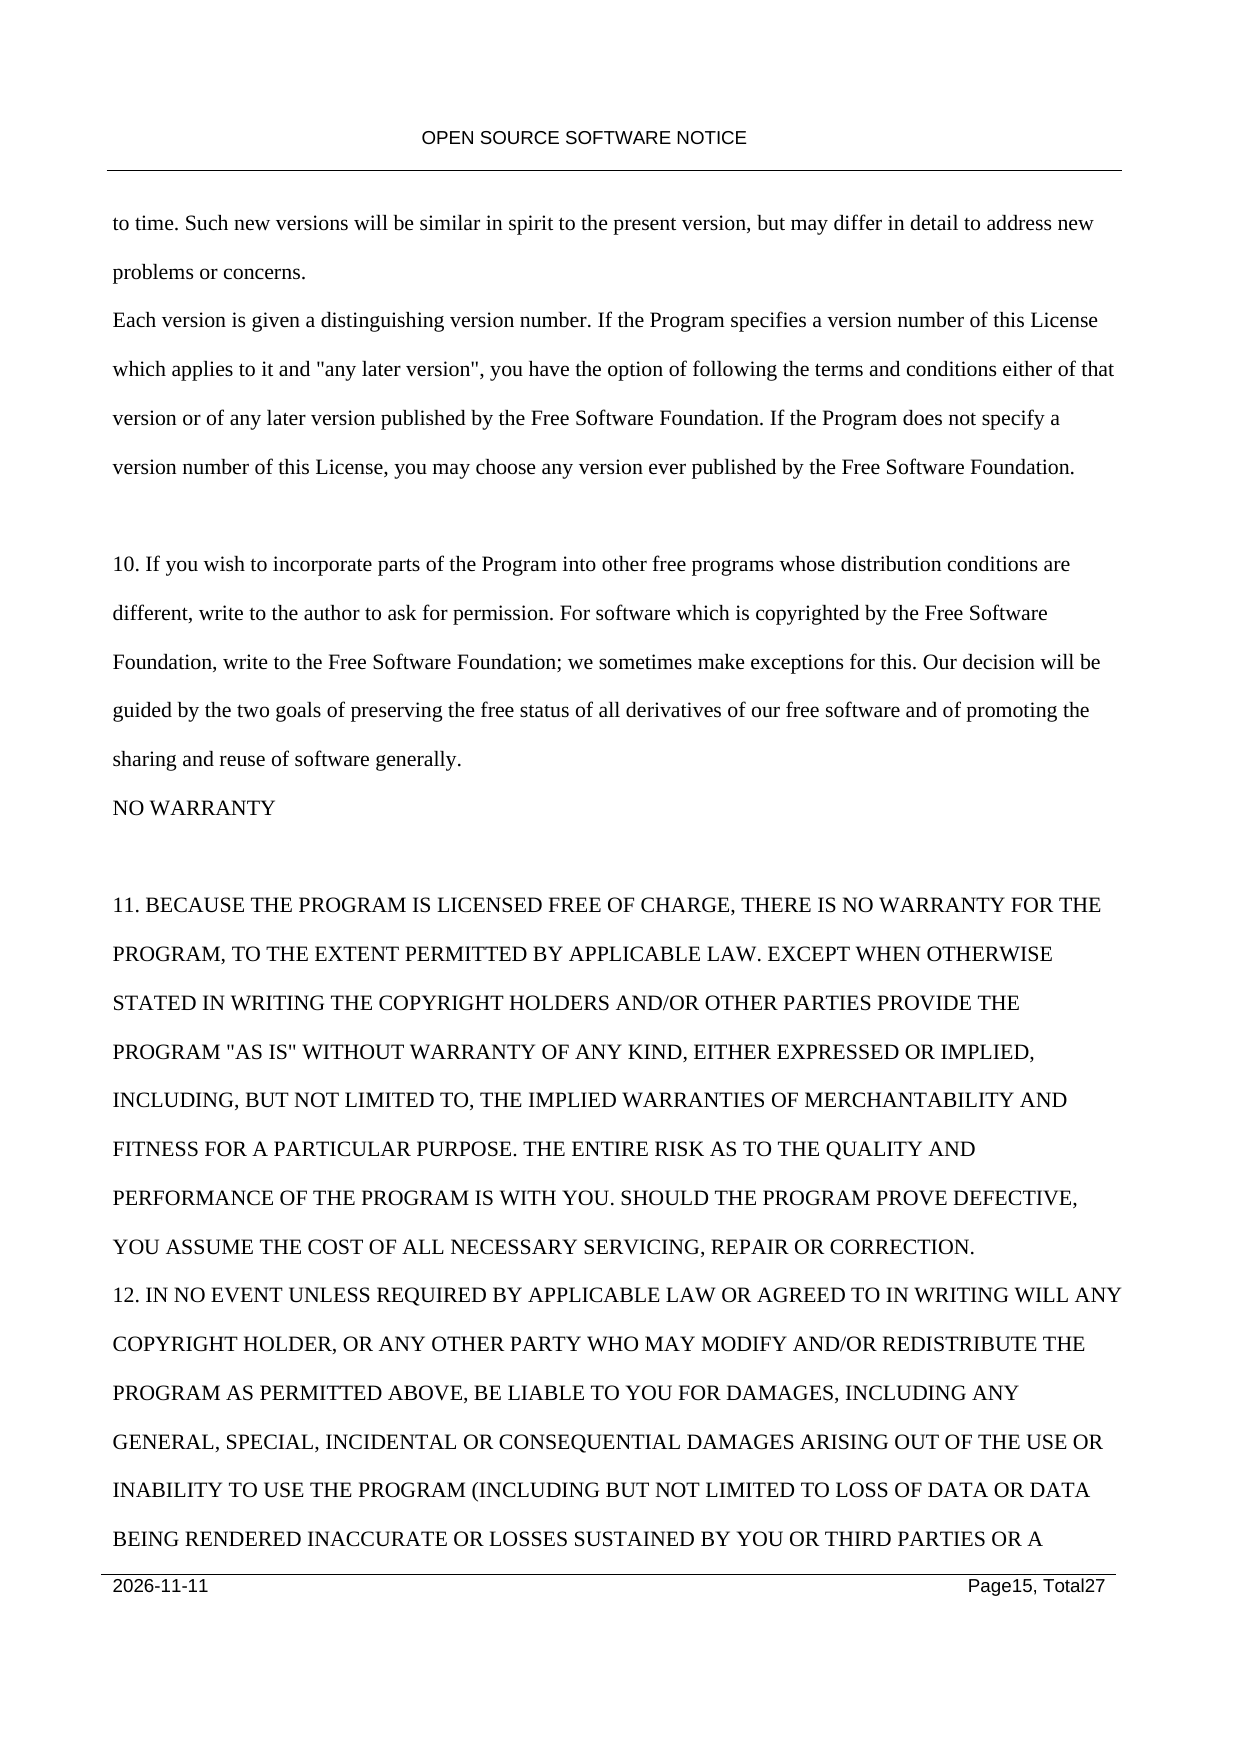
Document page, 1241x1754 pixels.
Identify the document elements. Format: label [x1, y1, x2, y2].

text [112, 206, 1128, 1555]
